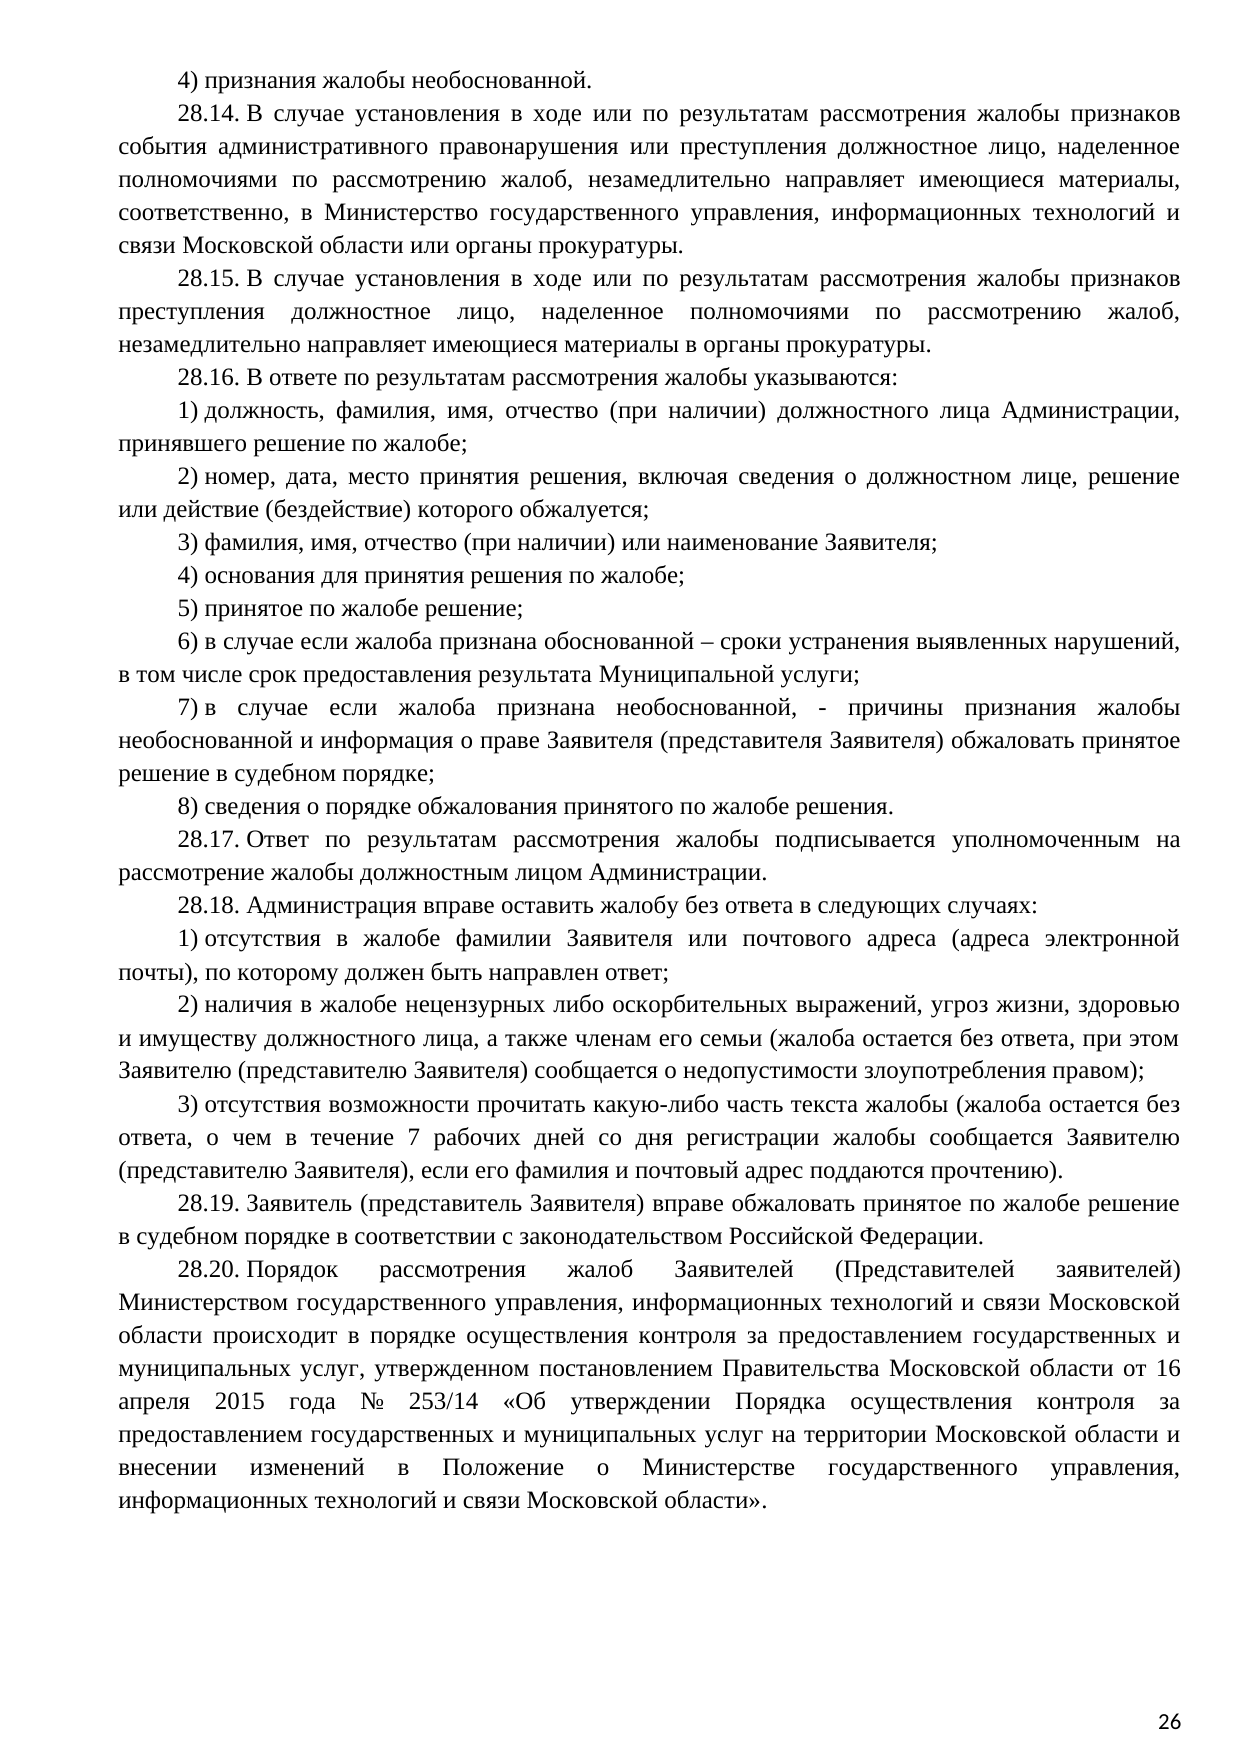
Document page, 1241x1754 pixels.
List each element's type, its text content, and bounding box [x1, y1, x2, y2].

text В случае установления в ходе или по результатам рассмотрения жалобы признаков события административного правонарушения или преступления должностное лицо, наделенное полномочиями по рассмотрению жалоб, незамедлительно направляет имеющиеся материалы, соответственно, в Министерство государственного управления, информационных технологий и связи Московской области или органы прокуратуры. [118, 98, 1181, 259]
text Ответ по результатам рассмотрения жалобы подписывается уполномоченным на рассмотрение жалобы должностным лицом Администрации. [118, 824, 1181, 886]
list основания для принятия решения по жалобе; [118, 560, 1181, 589]
list сведения о порядке обжалования принятого по жалобе решения. [118, 791, 1181, 820]
list номер, дата, место принятия решения, включая сведения о должностном лице, решение или действие (бездействие) которого обжалуется; [118, 461, 1181, 523]
text В случае установления в ходе или по результатам рассмотрения жалобы признаков преступления должностное лицо, наделенное полномочиями по рассмотрению жалоб, незамедлительно направляет имеющиеся материалы в органы прокуратуры. [118, 263, 1181, 358]
list отсутствия в жалобе фамилии Заявителя или почтового адреса (адреса электронной почты), по которому должен быть направлен ответ; [118, 923, 1181, 985]
list в случае если жалоба признана обоснованной – сроки устранения выявленных нарушений, в том числе срок предоставления результата Муниципальной услуги; [118, 626, 1181, 688]
text Администрация вправе оставить жалобу без ответа в следующих случаях: [118, 891, 1181, 919]
list должность, фамилия, имя, отчество (при наличии) должностного лица Администрации, принявшего решение по жалобе; [118, 395, 1181, 457]
text В ответе по результатам рассмотрения жалобы указываются: [118, 362, 1181, 391]
list признания жалобы необоснованной. [118, 65, 1181, 94]
list наличия в жалобе нецензурных либо оскорбительных выражений, угроз жизни, здоровью и имуществу должностного лица, а также членам его семьи (жалоба остается без ответа, при этом Заявителю (представителю Заявителя) сообщается о недопустимости злоупотребления правом); [118, 989, 1181, 1084]
list в случае если жалоба признана необоснованной, - причины признания жалобы необоснованной и информация о праве Заявителя (представителя Заявителя) обжаловать принятое решение в судебном порядке; [118, 692, 1181, 787]
text Заявитель (представитель Заявителя) вправе обжаловать принятое по жалобе решение в судебном порядке в соответствии с законодательством Российской Федерации. [118, 1188, 1181, 1249]
list фамилия, имя, отчество (при наличии) или наименование Заявителя; [118, 527, 1181, 556]
text Порядок рассмотрения жалоб Заявителей (Представителей заявителей) Министерством государственного управления, информационных технологий и связи Московской области происходит в порядке осуществления контроля за предоставлением государственных и муниципальных услуг, утвержденном постановлением Правительства Московской области от 16 апреля 2015 года № 253/14 «Об утверждении Порядка осуществления контроля за предоставлением государственных и муниципальных услуг на территории Московской области и внесении изменений в Положение о Министерстве государственного управления, информационных технологий и связи Московской области». [118, 1254, 1181, 1514]
list отсутствия возможности прочитать какую-либо часть текста жалобы (жалоба остается без ответа, о чем в течение 7 рабочих дней со дня регистрации жалобы сообщается Заявителю (представителю Заявителя), если его фамилия и почтовый адрес поддаются прочтению). [118, 1089, 1181, 1183]
list принятое по жалобе решение; [118, 593, 1181, 622]
